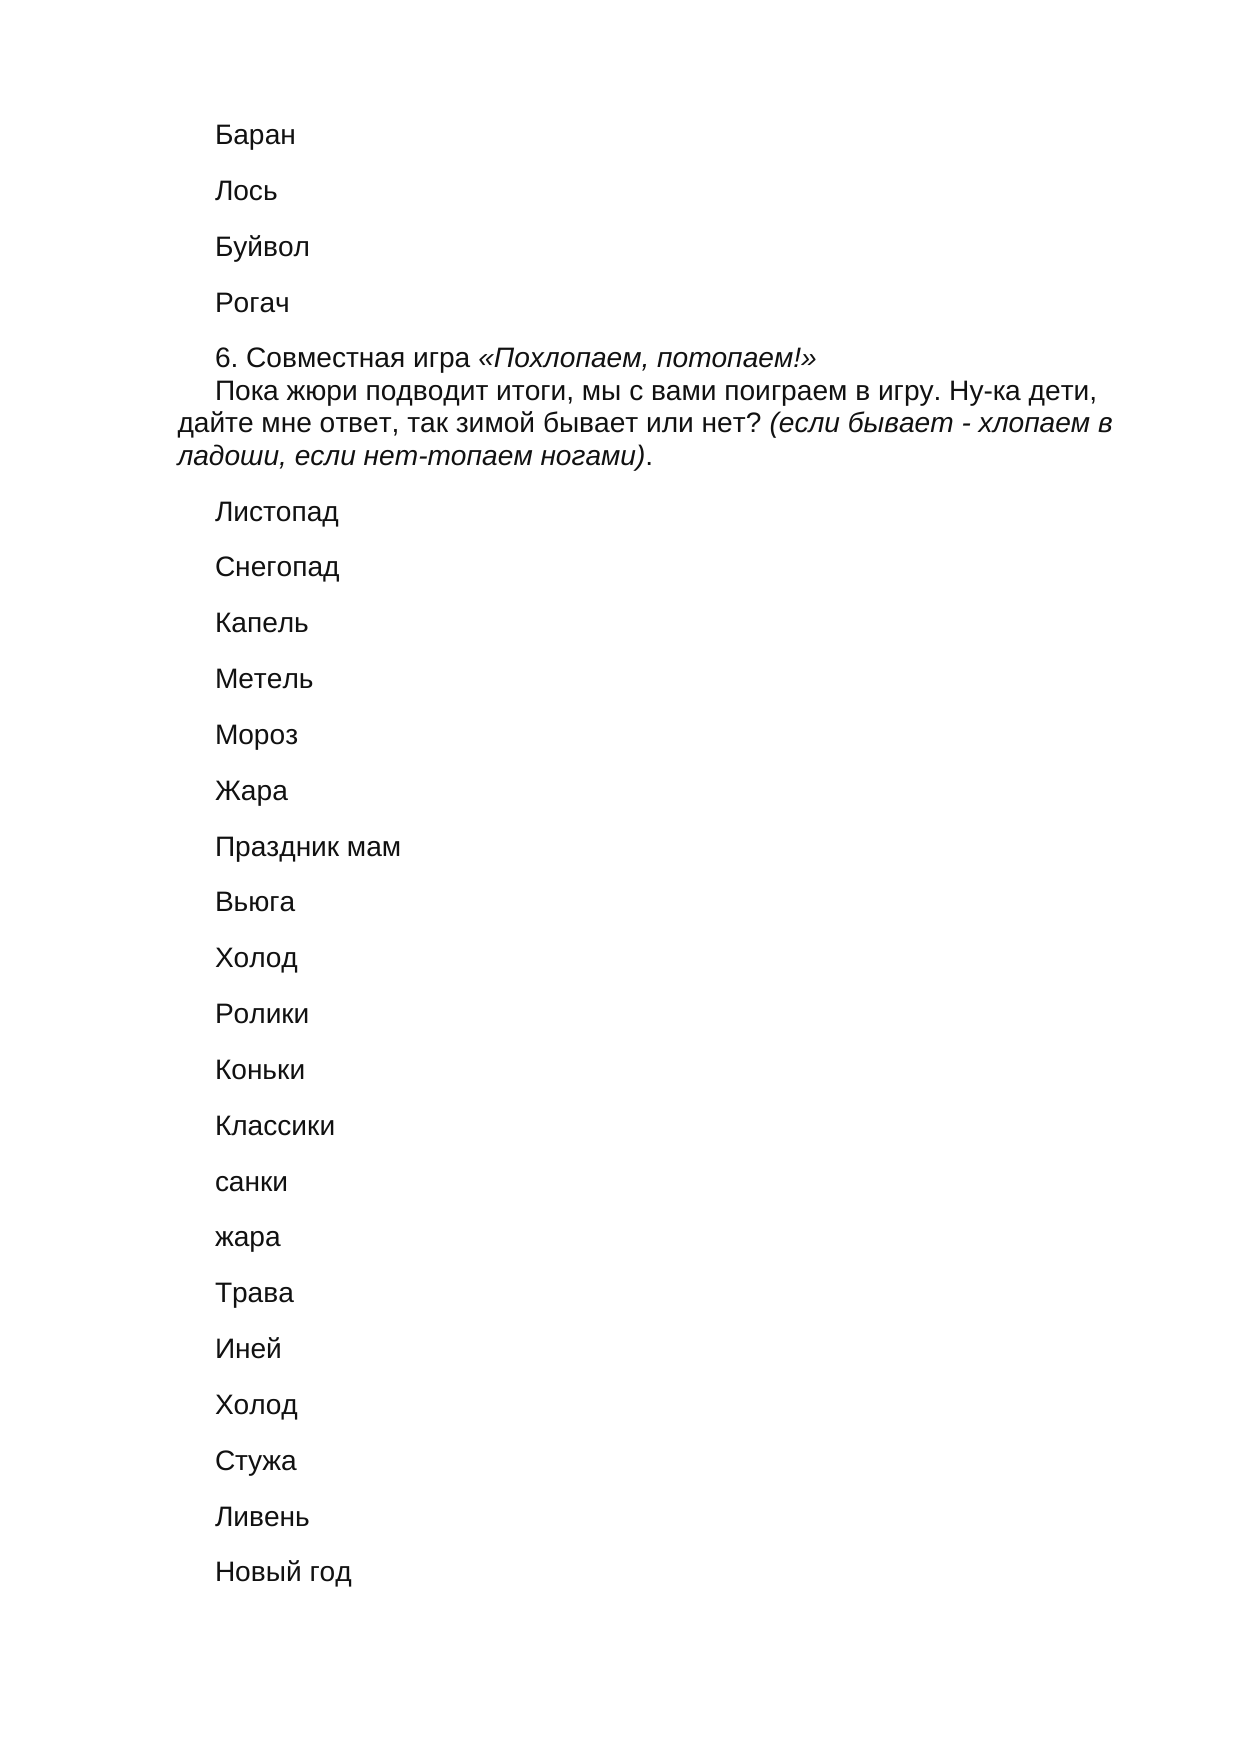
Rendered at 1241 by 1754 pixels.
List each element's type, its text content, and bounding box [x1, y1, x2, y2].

text Снегопад [177, 550, 1152, 583]
text санки [177, 1164, 1152, 1197]
text Метель [177, 662, 1152, 694]
text Новый год [177, 1555, 1152, 1588]
text Стужа [177, 1444, 1152, 1476]
text Буйвол [177, 230, 1152, 262]
text 6. Совместная игра «Похлопаем, потопаем!» [177, 341, 1152, 374]
text жара [177, 1220, 1152, 1253]
text Капель [177, 606, 1152, 638]
text Рогач [177, 286, 1152, 318]
text Коньки [177, 1053, 1152, 1085]
text Вьюга [177, 885, 1152, 918]
text Пока жюри подводит итоги, мы с вами поиграем в игру. Ну-ка дети, дайте мне ответ, так зимой бывает или нет? (если бывает - хлопаем в ладоши, если нет-топаем ногами). [177, 374, 1152, 471]
text Мороз [177, 718, 1152, 750]
text Листопад [177, 494, 1152, 527]
text Ливень [177, 1499, 1152, 1532]
text Ролики [177, 997, 1152, 1029]
text Иней [177, 1332, 1152, 1364]
text Жара [177, 774, 1152, 806]
text Баран [177, 118, 1152, 151]
text Холод [177, 941, 1152, 973]
text Трава [177, 1276, 1152, 1308]
text Холод [177, 1388, 1152, 1420]
text Лось [177, 174, 1152, 206]
text Праздник мам [177, 829, 1152, 862]
text Классики [177, 1109, 1152, 1141]
